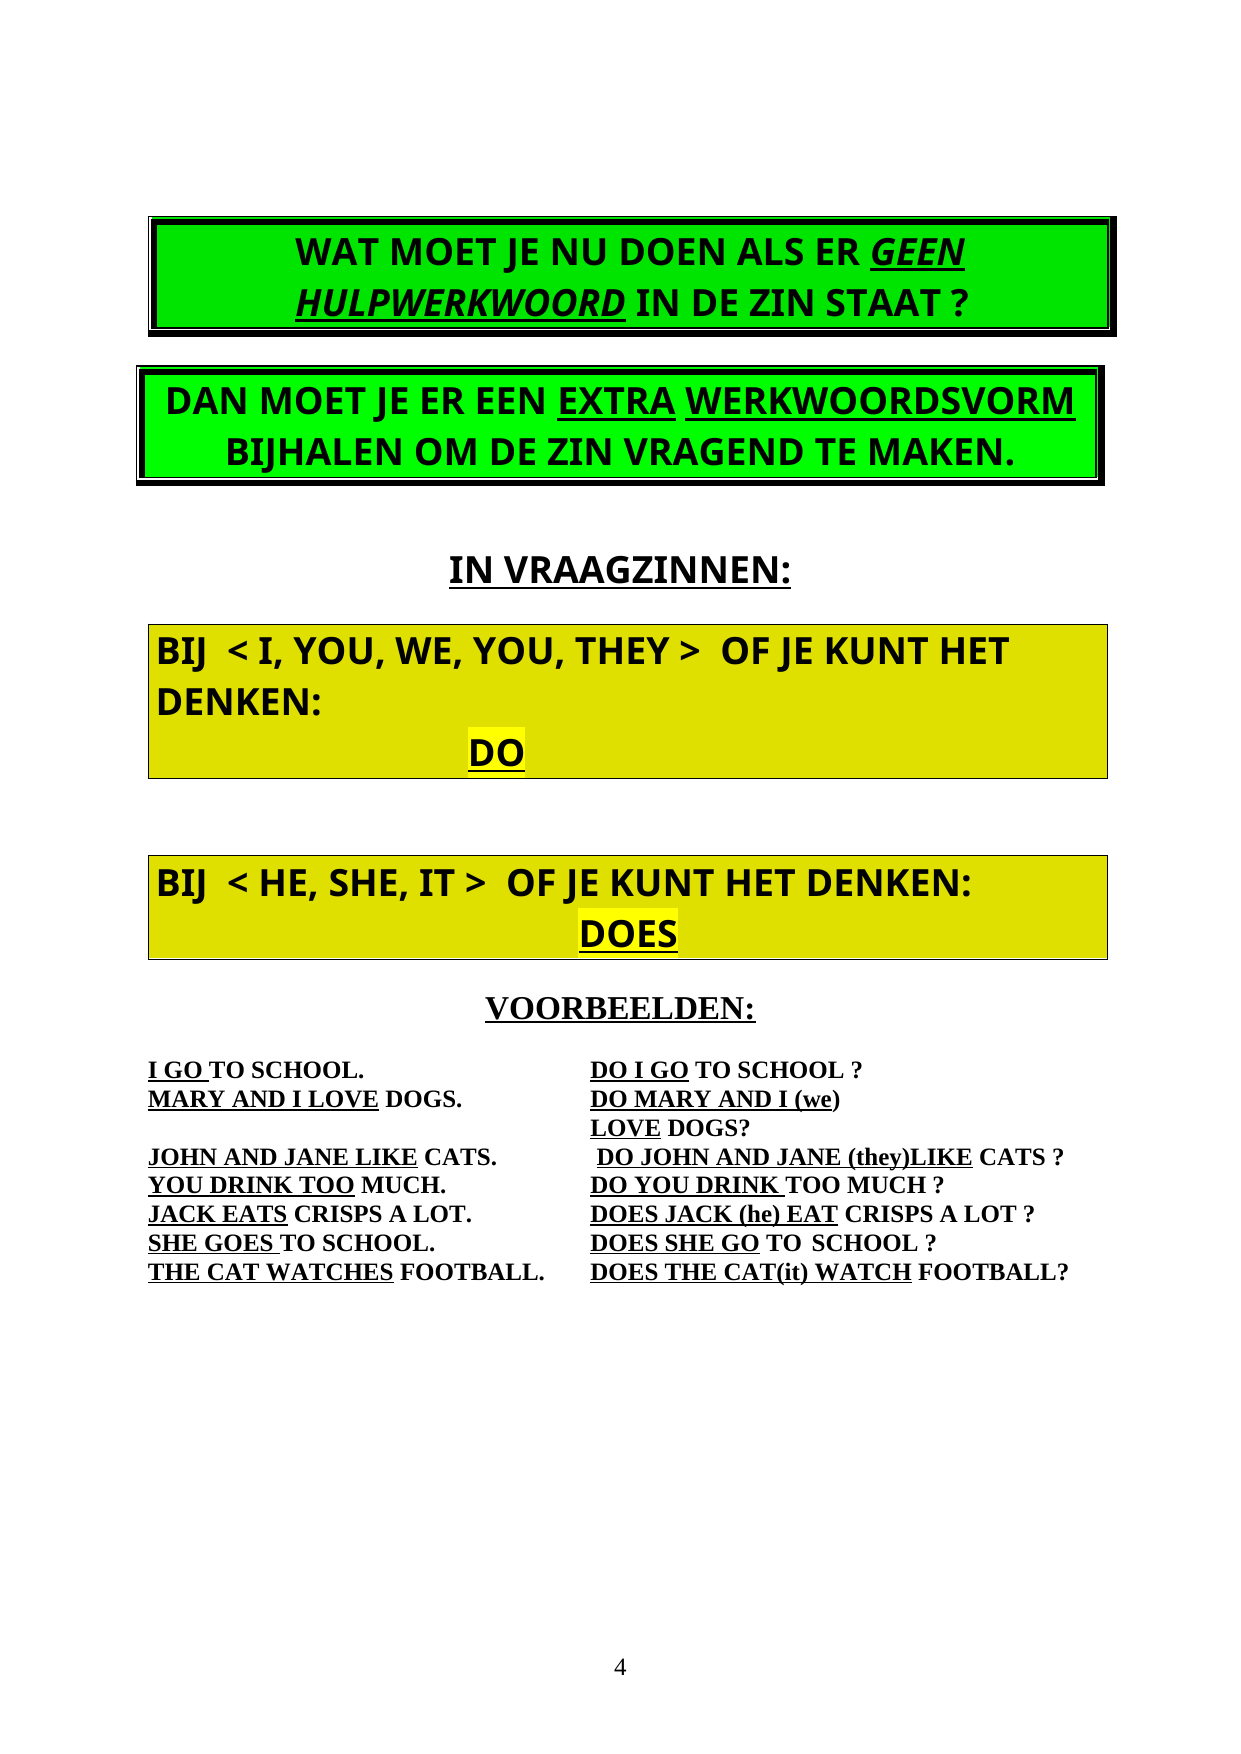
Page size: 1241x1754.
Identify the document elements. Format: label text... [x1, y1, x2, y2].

table_header BIJ < HE, SHE, IT > OF JE KUNT HET DENKEN: DOES [149, 856, 1107, 958]
text THE CAT WATCHES FOOTBALL. DOES THE CAT(it) WATCH FOOTBALL? [148, 1257, 1093, 1285]
text YOU DRINK TOO MUCH. DO YOU DRINK TOO MUCH ? [148, 1170, 1093, 1199]
table_header DAN MOET JE ER EEN EXTRA WERKWOORDSVORM BIJHALEN OM DE ZIN VRAGEND TE MAKEN. [145, 375, 1095, 477]
text I GO TO SCHOOL. DO I GO TO SCHOOL ? [148, 1055, 1093, 1084]
table_header WAT MOET JE NU DOEN ALS ER GEEN HULPWERKWOORD IN DE ZIN STAAT ? [157, 225, 1107, 327]
text JACK EATS CRISPS A LOT. DOES JACK (he) EAT CRISPS A LOT ? [148, 1199, 1093, 1228]
text JOHN AND JANE LIKE CATS. DO JOHN AND JANE (they)LIKE CATS ? [148, 1142, 1093, 1170]
text VOORBEELDEN: [148, 988, 1093, 1027]
text IN VRAAGZINNEN: [148, 544, 1093, 595]
text SHE GOES TO SCHOOL. DOES SHE GO TO SCHOOL ? [148, 1228, 1093, 1257]
table_header BIJ < I, YOU, WE, YOU, THEY > OF JE KUNT HET DENKEN: DO [149, 625, 1107, 778]
text MARY AND I LOVE DOGS. DO MARY AND I (we) LOVE DOGS? [148, 1084, 1093, 1142]
